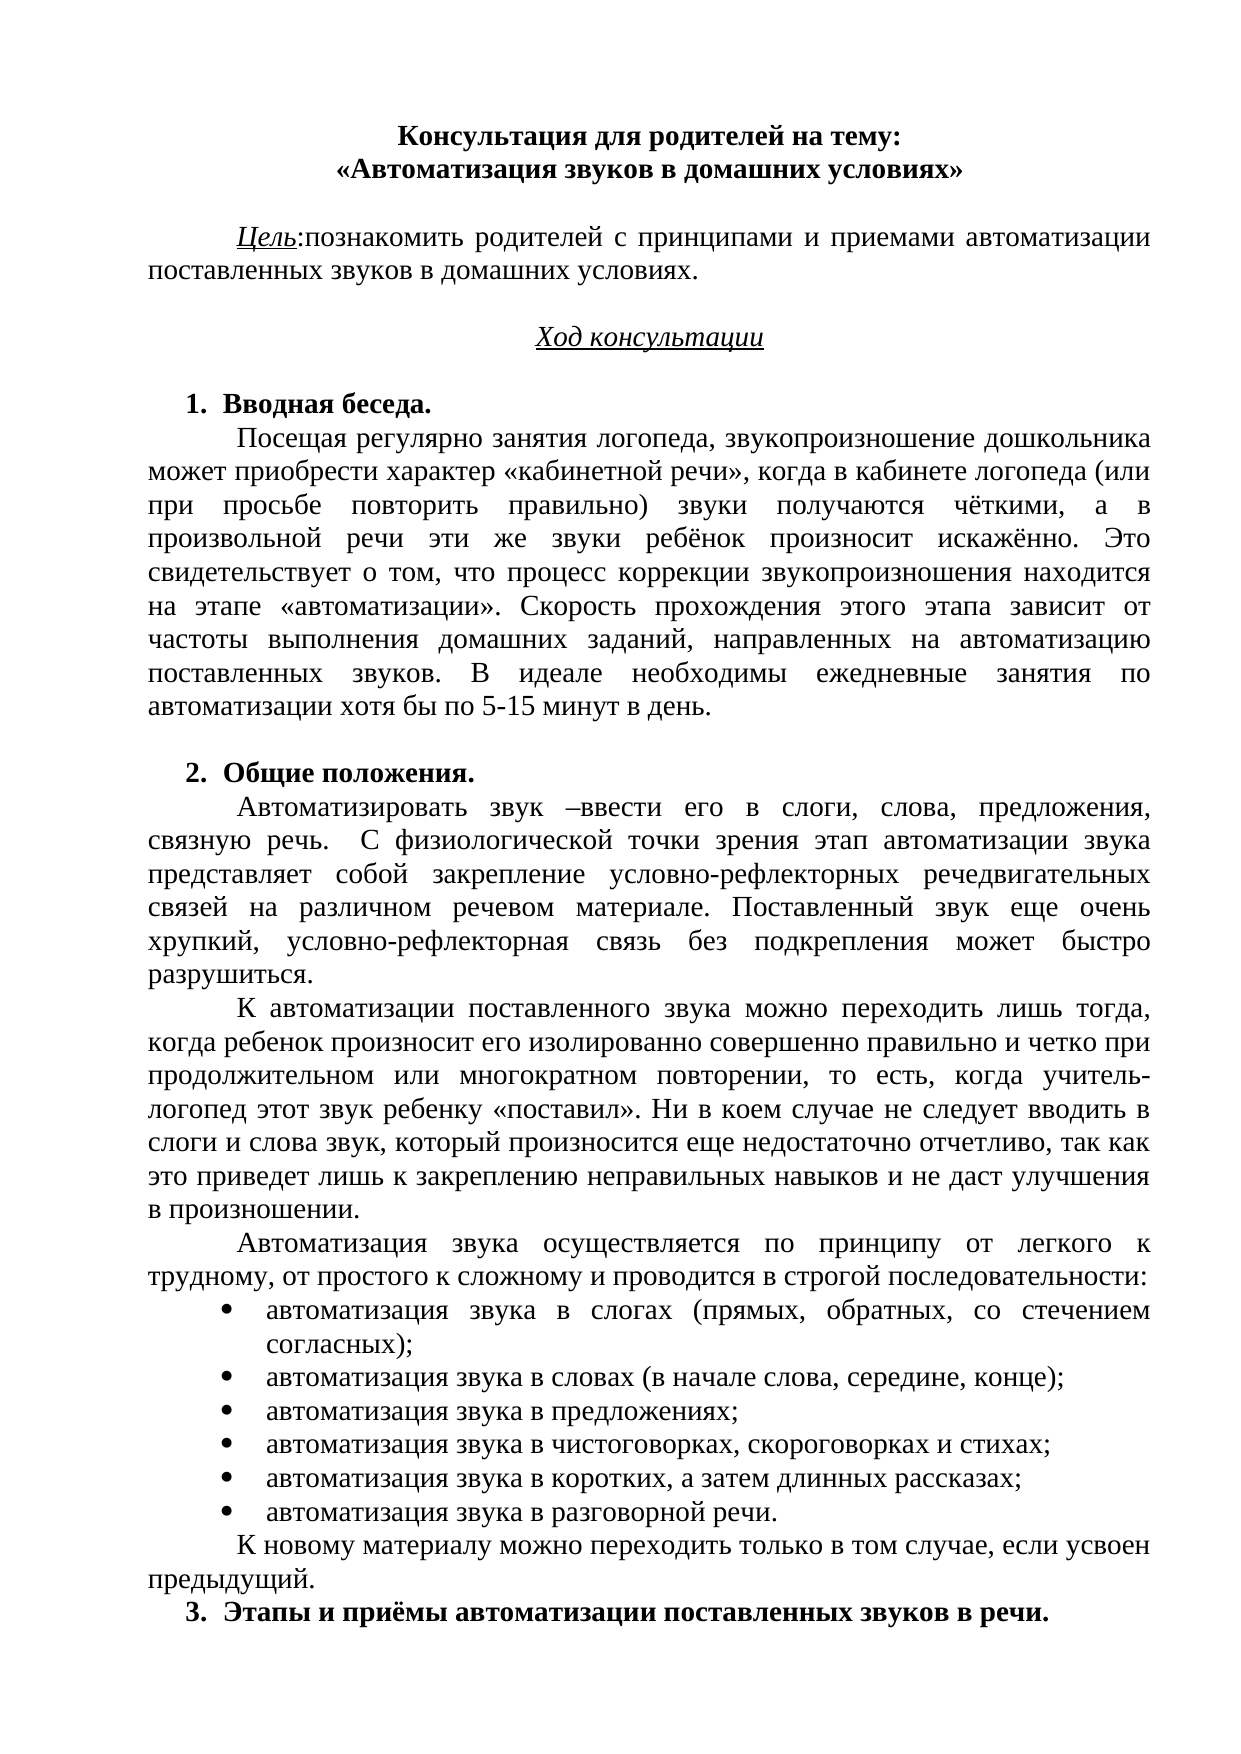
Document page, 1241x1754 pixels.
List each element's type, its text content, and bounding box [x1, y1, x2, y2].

text Цель:познакомить родителей с принципами и приемами автоматизации поставленных звуков в домашних условиях. [148, 219, 1152, 286]
list автоматизация звука в разговорной речи. [222, 1494, 1152, 1527]
text Автоматизировать звук –ввести его в слоги, слова, предложения, связную речь. С физиологической точки зрения этап автоматизации звука представляет собой закрепление условно-рефлекторных речедвигательных связей на различном речевом материале. Поставленный звук еще очень хрупкий, условно-рефлекторная связь без подкрепления может быстро разрушиться. [148, 789, 1152, 990]
list Этапы и приёмы автоматизации поставленных звуков в речи. [185, 1594, 1152, 1628]
list автоматизация звука в слогах (прямых, обратных, со стечением согласных); [222, 1292, 1152, 1359]
text К автоматизации поставленного звука можно переходить лишь тогда, когда ребенок произносит его изолированно совершенно правильно и четко при продолжительном или многократном повторении, то есть, когда учитель-логопед этот звук ребенку «поставил». Ни в коем случае не следует вводить в слоги и слова звук, который произносится еще недостаточно отчетливо, так как это приведет лишь к закреплению неправильных навыков и не даст улучшения в произношении. [148, 990, 1152, 1225]
text Консультация для родителей на тему: [148, 118, 1152, 152]
text Ход консультации [148, 319, 1152, 353]
text Автоматизация звука осуществляется по принципу от легкого к трудному, от простого к сложному и проводится в строгой последовательности: [148, 1225, 1152, 1292]
text «Автоматизация звуков в домашних условиях» [148, 152, 1152, 185]
list автоматизация звука в коротких, а затем длинных рассказах; [222, 1460, 1152, 1494]
list Общие положения. [185, 755, 1152, 789]
list автоматизация звука в чистоговорках, скороговорках и стихах; [222, 1427, 1152, 1460]
text Посещая регулярно занятия логопеда, звукопроизношение дошкольника может приобрести характер «кабинетной речи», когда в кабинете логопеда (или при просьбе повторить правильно) звуки получаются чёткими, а в произвольной речи эти же звуки ребёнок произносит искажённо. Это свидетельствует о том, что процесс коррекции звукопроизношения находится на этапе «автоматизации». Скорость прохождения этого этапа зависит от частоты выполнения домашних заданий, направленных на автоматизацию поставленных звуков. В идеале необходимы ежедневные занятия по автоматизации хотя бы по 5-15 минут в день. [148, 420, 1152, 722]
list автоматизация звука в словах (в начале слова, середине, конце); [222, 1359, 1152, 1393]
list Вводная беседа. [185, 386, 1152, 420]
list автоматизация звука в предложениях; [222, 1393, 1152, 1427]
text К новому материалу можно переходить только в том случае, если усвоен предыдущий. [148, 1527, 1152, 1594]
